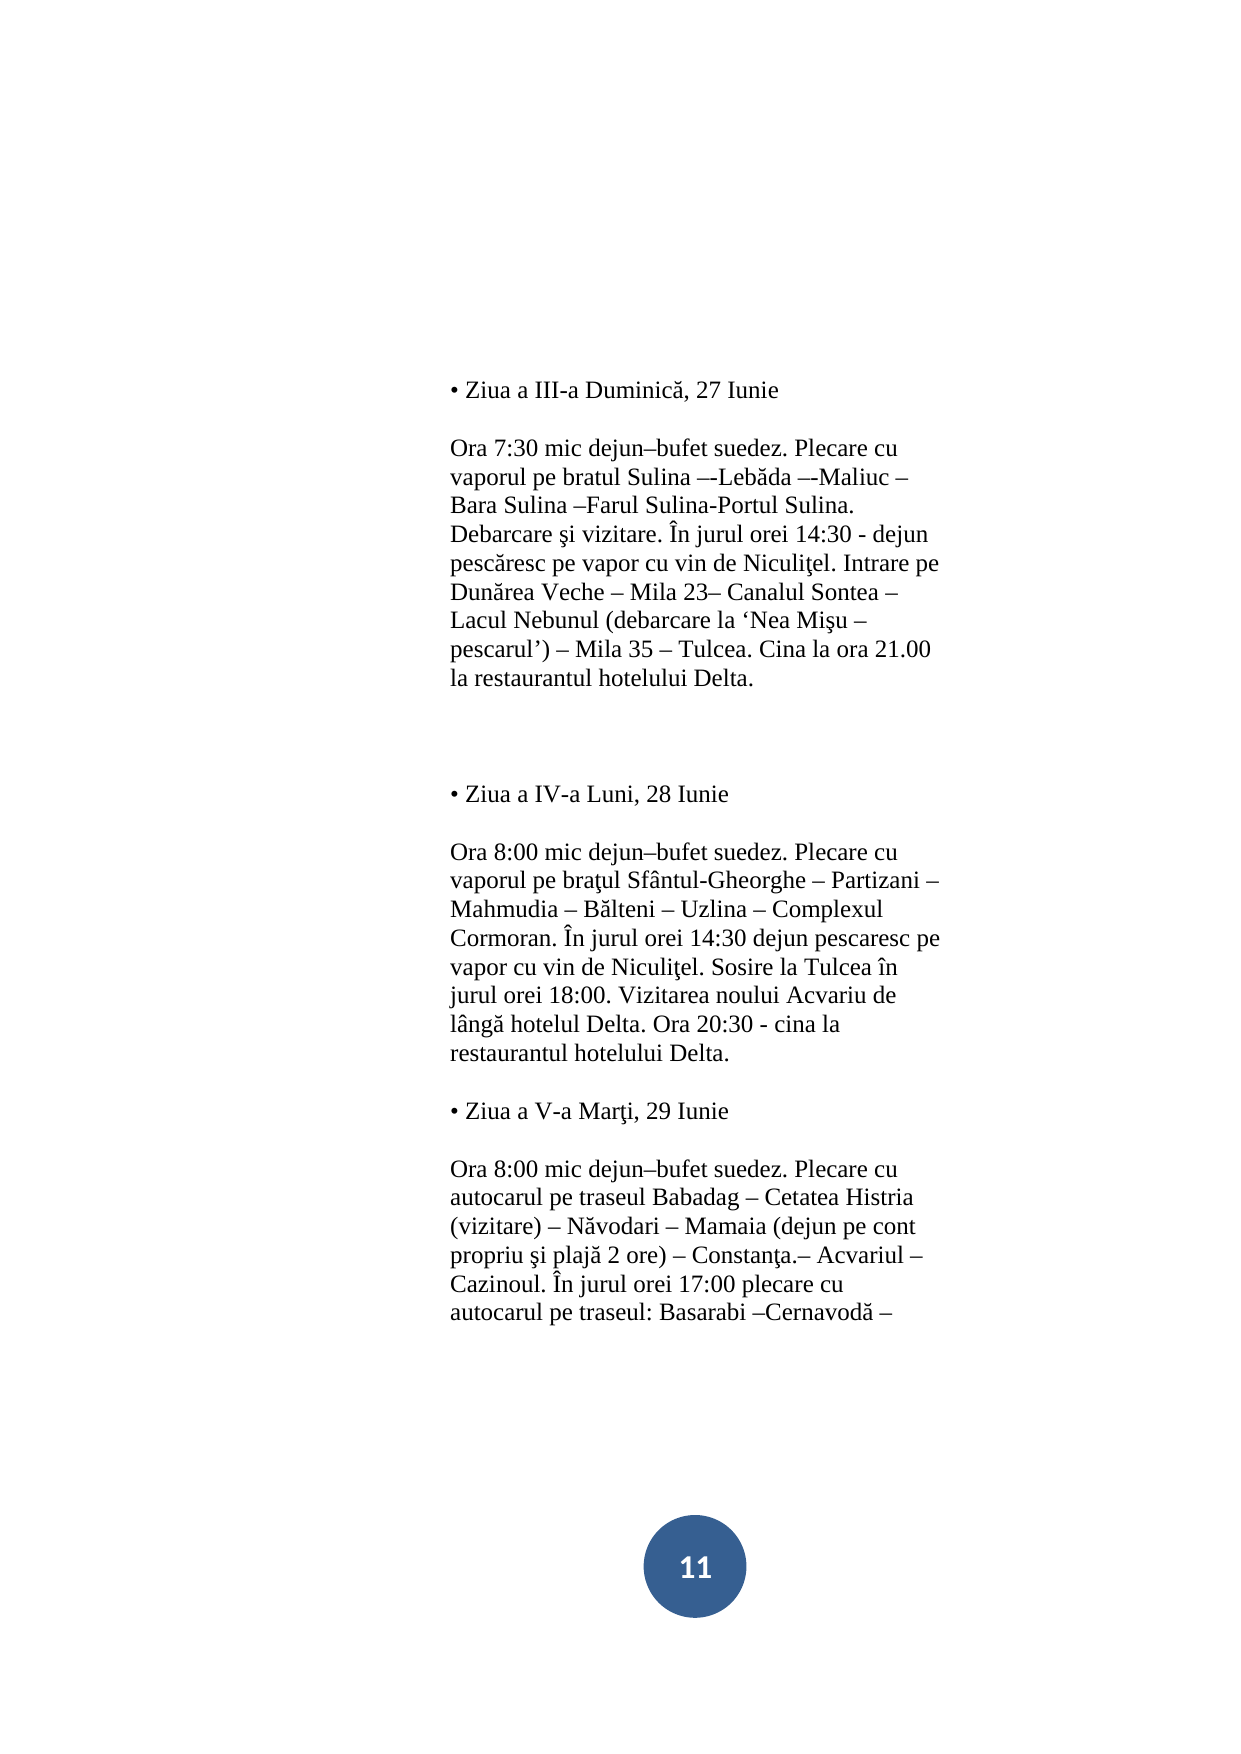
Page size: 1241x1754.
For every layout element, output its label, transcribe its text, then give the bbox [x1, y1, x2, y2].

text Ora 7:30 mic dejun–bufet suedez. Plecare cu vaporul pe bratul Sulina –-Lebăda –-Maliuc – Bara Sulina –Farul Sulina-Portul Sulina. Debarcare şi vizitare. În jurul orei 14:30 - dejun pescăresc pe vapor cu vin de Niculiţel. Intrare pe Dunărea Veche – Mila 23– Canalul Sontea – Lacul Nebunul (debarcare la ‘Nea Mişu – pescarul’) – Mila 35 – Tulcea. Cina la ora 21.00 la restaurantul hotelului Delta. [450, 433, 940, 692]
text Ora 8:00 mic dejun–bufet suedez. Plecare cu vaporul pe braţul Sfântul-Gheorghe – Partizani – Mahmudia – Bălteni – Uzlina – Complexul Cormoran. În jurul orei 14:30 dejun pescaresc pe vapor cu vin de Niculiţel. Sosire la Tulcea în jurul orei 18:00. Vizitarea noului Acvariu de lângă hotelul Delta. Ora 20:30 - cina la restaurantul hotelului Delta. [450, 837, 940, 1067]
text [450, 1154, 940, 1326]
text • Ziua a IV-a Luni, 28 Iunie [450, 779, 940, 807]
text • Ziua a V-a Marţi, 29 Iunie [450, 1096, 940, 1124]
text • Ziua a III-a Duminică, 27 Iunie [450, 375, 940, 404]
